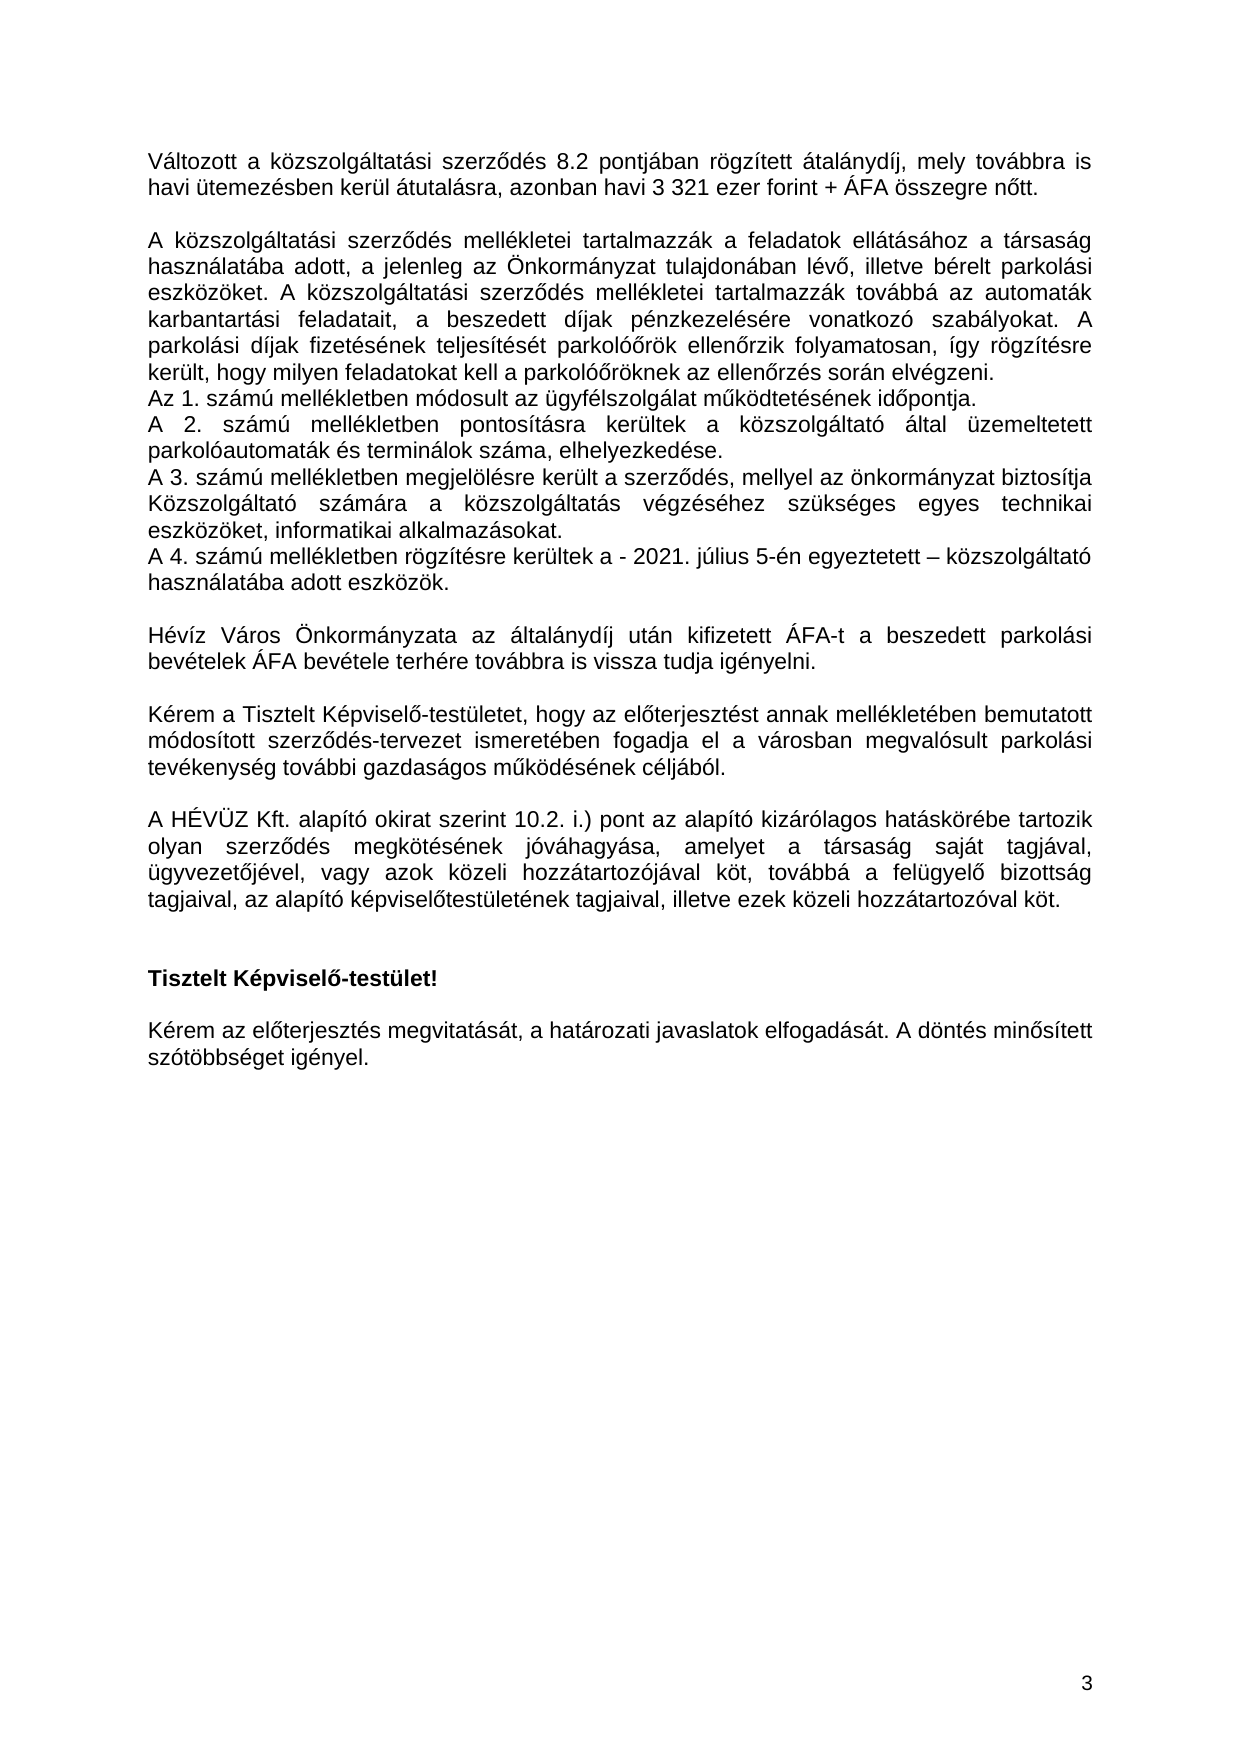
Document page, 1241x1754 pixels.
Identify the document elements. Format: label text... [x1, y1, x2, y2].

text A közszolgáltatási szerződés mellékletei tartalmazzák a feladatok ellátásához a társaság használatába adott, a jelenleg az Önkormányzat tulajdonában lévő, illetve bérelt parkolási eszközöket. A közszolgáltatási szerződés mellékletei tartalmazzák továbbá az automaták karbantartási feladatait, a beszedett díjak pénzkezelésére vonatkozó szabályokat. A parkolási díjak fizetésének teljesítését parkolóőrök ellenőrzik folyamatosan, így rögzítésre került, hogy milyen feladatokat kell a parkolóőröknek az ellenőrzés során elvégzeni. [148, 227, 1093, 385]
text A 4. számú mellékletben rögzítésre kerültek a - 2021. július 5-én egyeztetett – közszolgáltató használatába adott eszközök. [148, 543, 1093, 596]
text A 2. számú mellékletben pontosításra kerültek a közszolgáltató által üzemeltetett parkolóautomaták és terminálok száma, elhelyezkedése. [148, 411, 1093, 464]
text Kérem az előterjesztés megvitatását, a határozati javaslatok elfogadását. A döntés minősített szótöbbséget igényel. [148, 1017, 1093, 1070]
text Változott a közszolgáltatási szerződés 8.2 pontjában rögzített átalánydíj, mely továbbra is havi ütemezésben kerül átutalásra, azonban havi 3 321 ezer forint + ÁFA összegre nőtt. [148, 148, 1093, 200]
list Kérem a Tisztelt Képviselő-testületet, hogy az előterjesztést annak mellékletében bemutatott módosított szerződés-tervezet ismeretében fogadja el a városban megvalósult parkolási tevékenység további gazdaságos működésének céljából. [148, 701, 1093, 780]
text Az 1. számú mellékletben módosult az ügyfélszolgálat működtetésének időpontja. [148, 385, 1093, 411]
text Hévíz Város Önkormányzata az általánydíj után kifizetett ÁFA-t a beszedett parkolási bevételek ÁFA bevétele terhére továbbra is vissza tudja igényelni. [148, 622, 1093, 675]
text A 3. számú mellékletben megjelölésre került a szerződés, mellyel az önkormányzat biztosítja Közszolgáltató számára a közszolgáltatás végzéséhez szükséges egyes technikai eszközöket, informatikai alkalmazásokat. [148, 464, 1093, 543]
text A HÉVÜZ Kft. alapító okirat szerint 10.2. i.) pont az alapító kizárólagos hatáskörébe tartozik olyan szerződés megkötésének jóváhagyása, amelyet a társaság saját tagjával, ügyvezetőjével, vagy azok közeli hozzátartozójával köt, továbbá a felügyelő bizottság tagjaival, az alapító képviselőtestületének tagjaival, illetve ezek közeli hozzátartozóval köt. [148, 806, 1093, 912]
text Tisztelt Képviselő-testület! [148, 964, 1093, 991]
